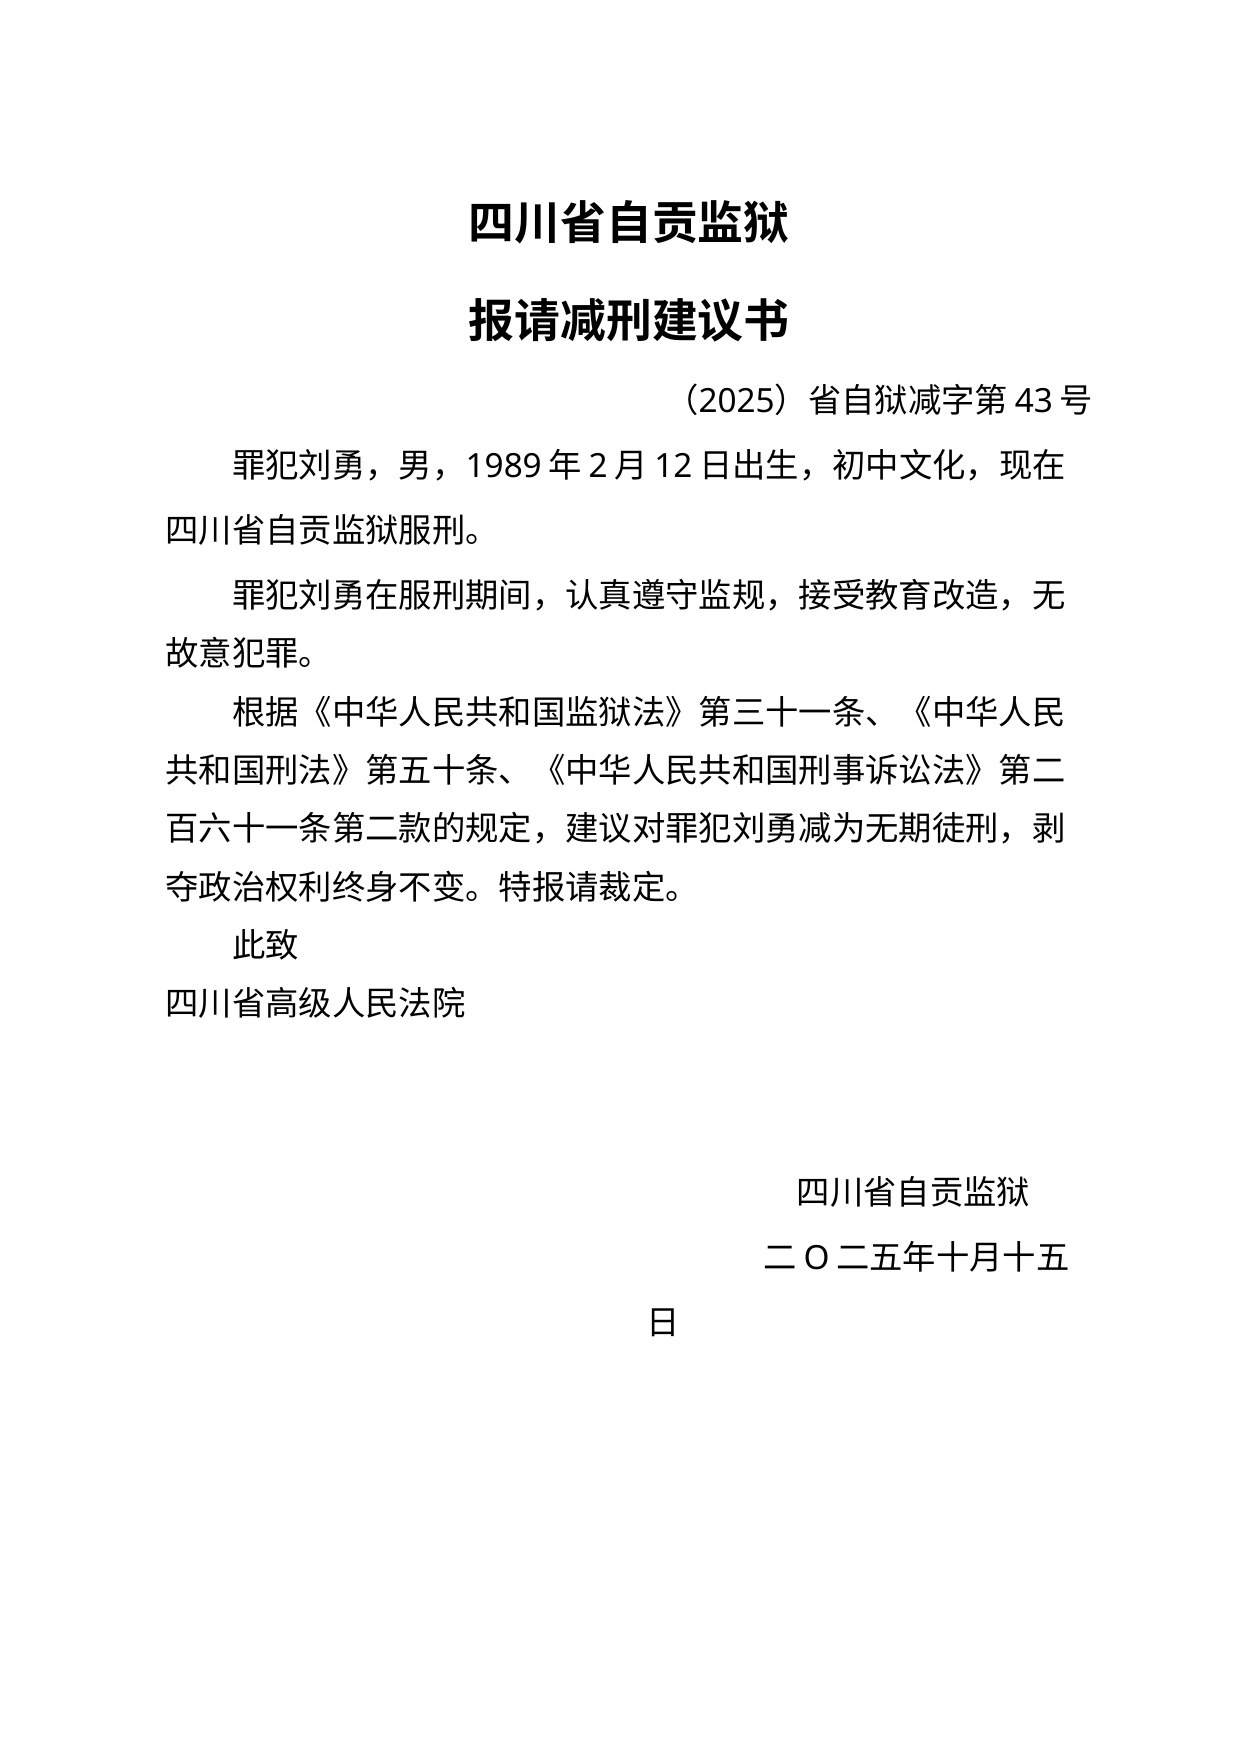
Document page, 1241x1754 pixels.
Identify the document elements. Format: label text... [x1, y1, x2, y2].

text 根据《中华人民共和国监狱法》第三十一条、《中华人民共和国刑法》第五十条、《中华人民共和国刑事诉讼法》第二百六十一条第二款的规定，建议对罪犯刘勇减为无期徒刑，剥夺政治权利终身不变。特报请裁定。 [165, 677, 1092, 911]
text 罪犯刘勇，男，1989年2月12日出生，初中文化，现在四川省自贡监狱服刑。 [165, 431, 1092, 561]
text 罪犯刘勇在服刑期间，认真遵守监规，接受教育改造，无故意犯罪。 [165, 561, 1092, 677]
text 四川省自贡监狱 [165, 171, 1092, 268]
text 四川省自贡监狱 [647, 1157, 1092, 1222]
text 此致 [165, 911, 1092, 969]
text 报请减刑建议书 [165, 268, 1092, 366]
text 四川省高级人民法院 [165, 969, 1092, 1027]
text 二O二五年十月十五日 [647, 1222, 1092, 1352]
text （2025）省自狱减字第43号 [165, 366, 1092, 431]
